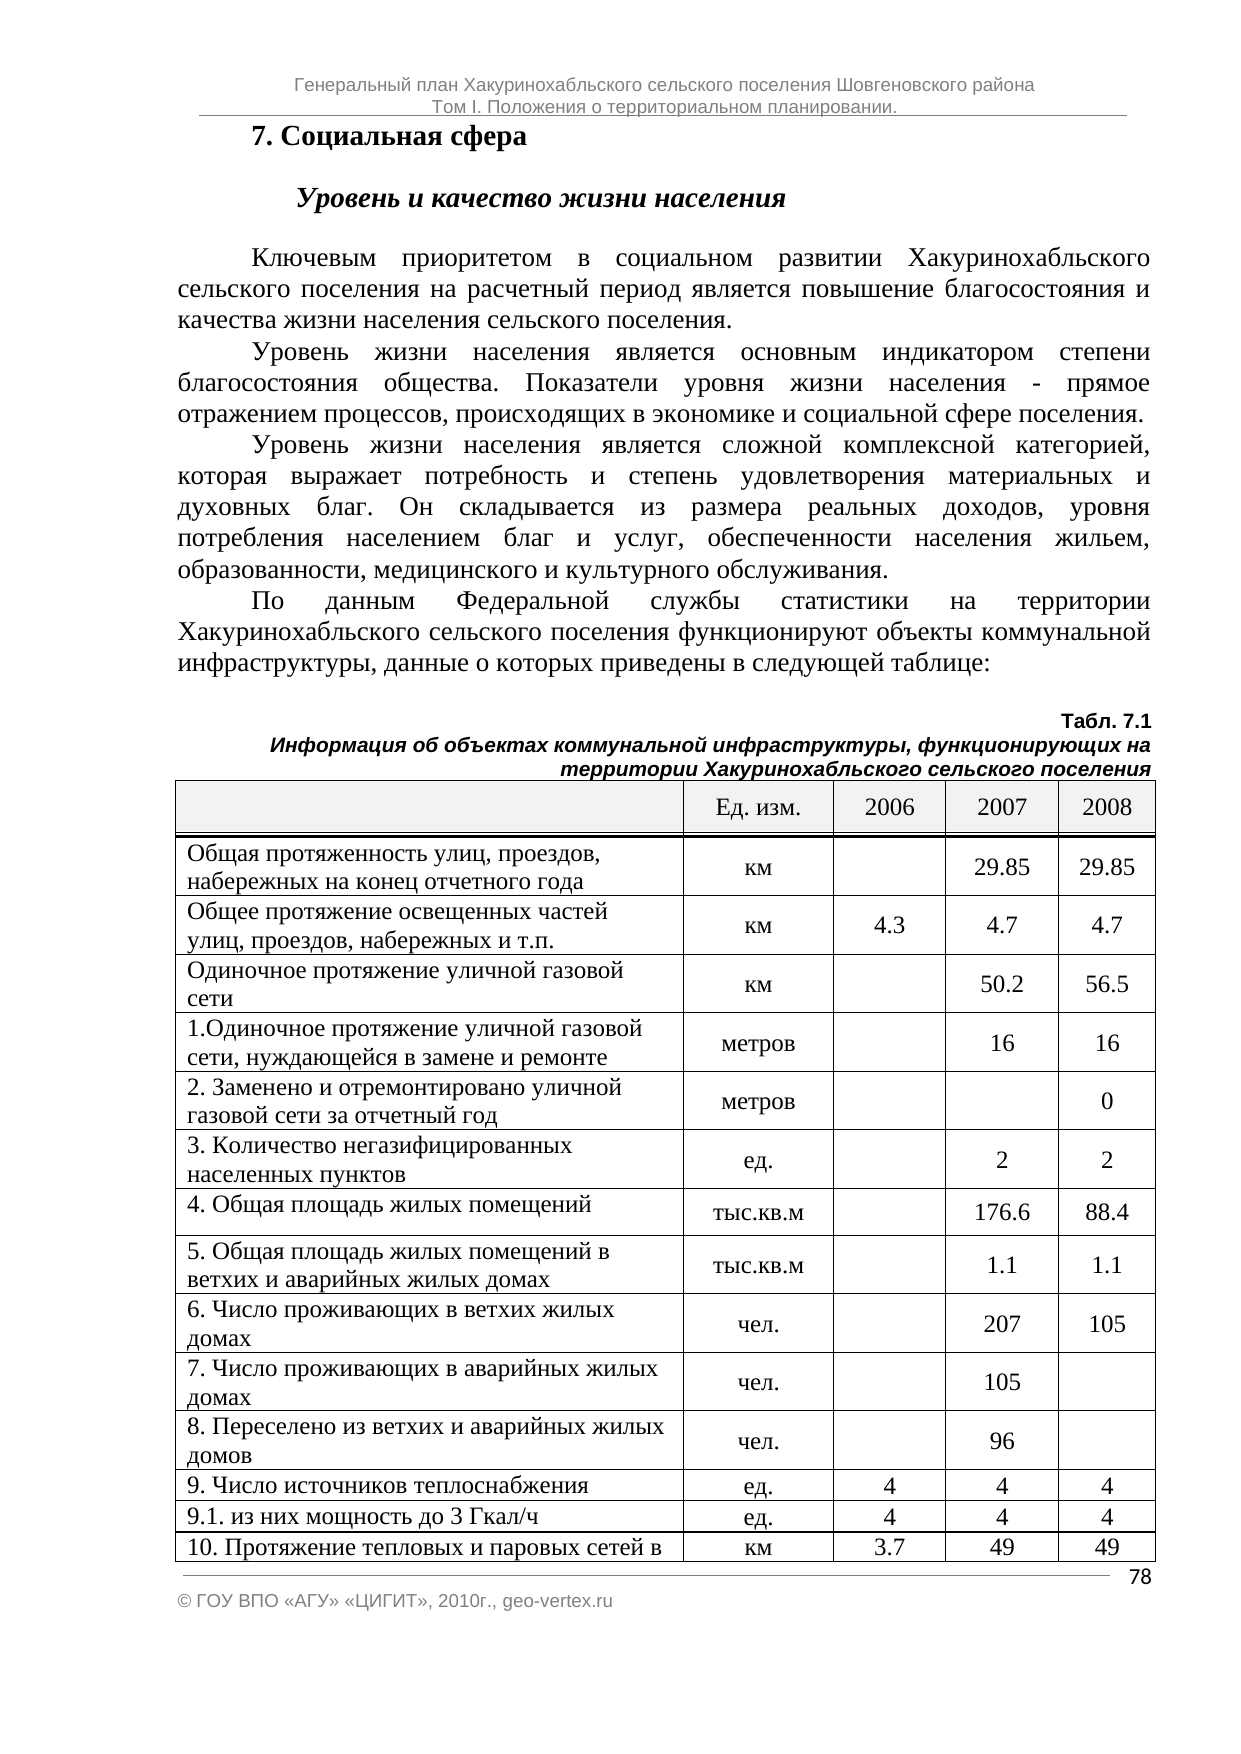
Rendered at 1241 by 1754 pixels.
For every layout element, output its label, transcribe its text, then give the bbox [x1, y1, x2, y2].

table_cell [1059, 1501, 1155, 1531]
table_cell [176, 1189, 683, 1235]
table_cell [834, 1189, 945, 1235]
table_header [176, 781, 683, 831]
text Информация об объектах коммунальной инфраструктуры, функционирующих на территории Хакуринохабльского сельского поселения [177, 732, 1152, 780]
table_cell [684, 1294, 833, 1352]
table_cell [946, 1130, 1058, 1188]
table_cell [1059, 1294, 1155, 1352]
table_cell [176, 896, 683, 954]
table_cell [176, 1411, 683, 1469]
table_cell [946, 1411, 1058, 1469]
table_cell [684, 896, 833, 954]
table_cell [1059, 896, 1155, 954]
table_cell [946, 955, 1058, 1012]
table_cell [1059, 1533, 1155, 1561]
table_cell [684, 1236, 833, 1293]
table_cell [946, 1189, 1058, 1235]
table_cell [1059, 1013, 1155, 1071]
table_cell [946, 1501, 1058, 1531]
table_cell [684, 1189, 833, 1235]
text Уровень жизни населения является основным индикатором степени благосостояния общества. Показатели уровня жизни населения - прямое отражением процессов, происходящих в экономике и социальной сфере поселения. [177, 335, 1152, 428]
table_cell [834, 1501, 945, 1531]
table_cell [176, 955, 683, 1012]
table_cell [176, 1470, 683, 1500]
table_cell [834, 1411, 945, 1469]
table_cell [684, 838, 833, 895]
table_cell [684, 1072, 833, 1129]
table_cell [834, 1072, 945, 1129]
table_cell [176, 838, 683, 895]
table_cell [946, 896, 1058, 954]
text Табл. 7.1 [177, 708, 1152, 732]
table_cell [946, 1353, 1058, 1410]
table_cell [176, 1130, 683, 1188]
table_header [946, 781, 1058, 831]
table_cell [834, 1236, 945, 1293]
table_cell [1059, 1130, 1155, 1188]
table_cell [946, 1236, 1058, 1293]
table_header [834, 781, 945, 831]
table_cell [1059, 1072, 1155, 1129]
text По данным Федеральной службы статистики на территории Хакуринохабльского сельского поселения функционируют объекты коммунальной инфраструктуры, данные о которых приведены в следующей таблице: [177, 584, 1152, 677]
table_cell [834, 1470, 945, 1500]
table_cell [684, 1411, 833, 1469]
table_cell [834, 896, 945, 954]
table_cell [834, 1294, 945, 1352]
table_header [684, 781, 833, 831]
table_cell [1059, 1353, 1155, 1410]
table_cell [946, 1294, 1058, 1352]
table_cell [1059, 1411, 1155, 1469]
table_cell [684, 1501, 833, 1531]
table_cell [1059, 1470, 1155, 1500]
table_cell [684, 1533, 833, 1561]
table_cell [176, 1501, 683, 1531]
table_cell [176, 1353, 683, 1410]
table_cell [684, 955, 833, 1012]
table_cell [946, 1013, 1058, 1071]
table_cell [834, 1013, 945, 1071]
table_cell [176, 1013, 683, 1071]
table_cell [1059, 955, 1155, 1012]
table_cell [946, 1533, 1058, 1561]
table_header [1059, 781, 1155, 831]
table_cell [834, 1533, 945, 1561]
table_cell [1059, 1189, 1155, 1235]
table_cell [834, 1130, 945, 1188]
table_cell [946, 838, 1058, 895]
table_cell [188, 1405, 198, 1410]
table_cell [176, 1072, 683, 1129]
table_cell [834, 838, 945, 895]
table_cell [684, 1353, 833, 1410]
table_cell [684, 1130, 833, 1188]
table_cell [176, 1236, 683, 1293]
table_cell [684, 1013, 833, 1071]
subtitle 7. Социальная сфера [177, 118, 1152, 152]
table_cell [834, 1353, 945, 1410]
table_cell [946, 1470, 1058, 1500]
text Уровень жизни населения является сложной комплексной категорией, которая выражает потребность и степень удовлетворения материальных и духовных благ. Он складывается из размера реальных доходов, уровня потребления населением благ и услуг, обеспеченности населения жильем, образованности, медицинского и культурного обслуживания. [177, 428, 1152, 584]
subtitle Уровень и качество жизни населения [177, 180, 1152, 213]
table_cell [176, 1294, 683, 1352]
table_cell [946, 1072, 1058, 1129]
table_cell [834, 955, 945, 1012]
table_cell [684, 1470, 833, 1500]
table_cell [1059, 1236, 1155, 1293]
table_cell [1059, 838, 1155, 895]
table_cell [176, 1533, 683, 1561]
text Ключевым приоритетом в социальном развитии Хакуринохабльского сельского поселения на расчетный период является повышение благосостояния и качества жизни населения сельского поселения. [177, 241, 1152, 335]
